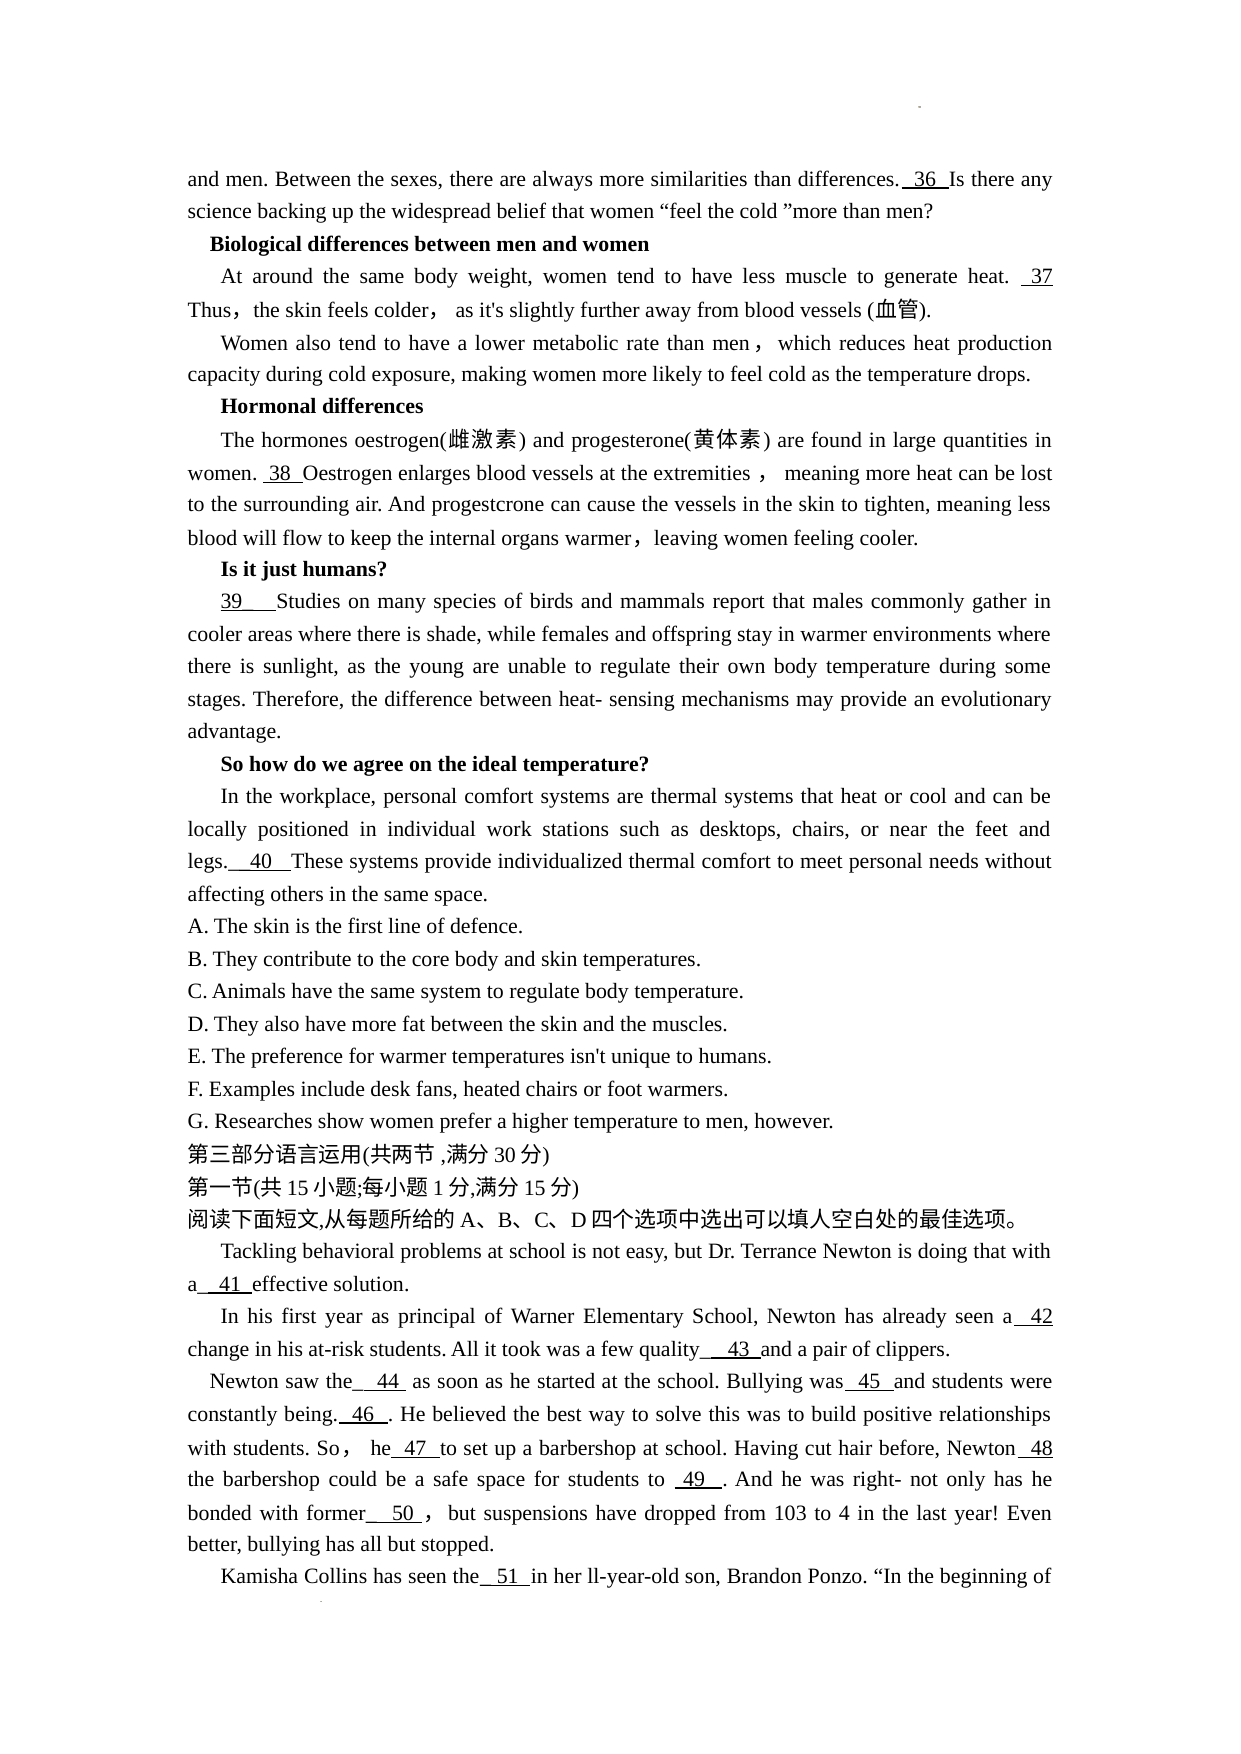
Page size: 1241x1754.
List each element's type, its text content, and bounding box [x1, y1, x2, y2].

text At around the same body weight, women tend to have less muscle to generate heat. 37 Thus，the skin feels colder， as it's slightly further away from blood vessels (血管). [187, 259, 1053, 324]
text Women also tend to have a lower metabolic rate than men，which reduces heat production capacity during cold exposure, making women more likely to feel cold as the temperature drops. [187, 324, 1053, 389]
text So how do we agree on the ideal temperature? [187, 747, 1053, 779]
text In his first year as principal of Warner Elementary School, Newton has already seen a 42 change in his at-risk students. All it took was a few quality__ 43 and a pair of clippers. [187, 1299, 1053, 1364]
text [187, 1559, 1053, 1592]
text E. The preference for warmer temperatures isn't unique to humans. [187, 1039, 1053, 1072]
text Is it just humans? [187, 552, 1053, 584]
text A. The skin is the first line of defence. [187, 909, 1053, 942]
text Newton saw the_ 44 as soon as he started at the school. Bullying was 45 and students were constantly being. 46 . He believed the best way to solve this was to build positive relationships with students. So， he 47 to set up a barbershop at school. Having cut hair before, Newton 48 the barbershop could be a safe space for students to 49 . And he was right- not only has he bonded with former_ 50 ，but suspensions have dropped from 103 to 4 in the last year! Even better, bullying has all but stopped. [187, 1364, 1053, 1559]
text In the workplace, personal comfort systems are thermal systems that heat or cool and can be locally positioned in individual work stations such as desktops, chairs, or near the feet and legs.__40 These systems provide individualized thermal comfort to meet personal needs without affecting others in the same space. [187, 779, 1053, 909]
text 第三部分语言运用(共两节 ,满分30分) [187, 1137, 1053, 1169]
text Hormonal differences [187, 389, 1053, 422]
text B. They contribute to the core body and skin temperatures. [187, 942, 1053, 974]
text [187, 162, 1053, 227]
text 39_ Studies on many species of birds and mammals report that males commonly gather in cooler areas where there is shade, while females and offspring stay in warmer environments where there is sunlight, as the young are unable to regulate their own body temperature during some stages. Therefore, the difference between heat- sensing mechanisms may provide an evolutionary advantage. [187, 584, 1053, 747]
text F. Examples include desk fans, heated chairs or foot warmers. [187, 1072, 1053, 1104]
text D. They also have more fat between the skin and the muscles. [187, 1007, 1053, 1039]
text 阅读下面短文,从每题所给的A、B、C、D四个选项中选出可以填人空白处的最佳选项。 [187, 1202, 1053, 1234]
text The hormones oestrogen(雌激素) and progesterone(黄体素) are found in large quantities in women. 38 Oestrogen enlarges blood vessels at the extremities ， meaning more heat can be lost to the surrounding air. And progestcrone can cause the vessels in the skin to tighten, meaning less blood will flow to keep the internal organs warmer，leaving women feeling cooler. [187, 422, 1053, 552]
text 第一节(共15小题;每小题1分,满分15分) [187, 1169, 1053, 1202]
text Biological differences between men and women [187, 227, 1053, 259]
text Tackling behavioral problems at school is not easy, but Dr. Terrance Newton is doing that with a_ 41 effective solution. [187, 1234, 1053, 1299]
text C. Animals have the same system to regulate body temperature. [187, 974, 1053, 1007]
text G. Researches show women prefer a higher temperature to men, however. [187, 1104, 1053, 1137]
